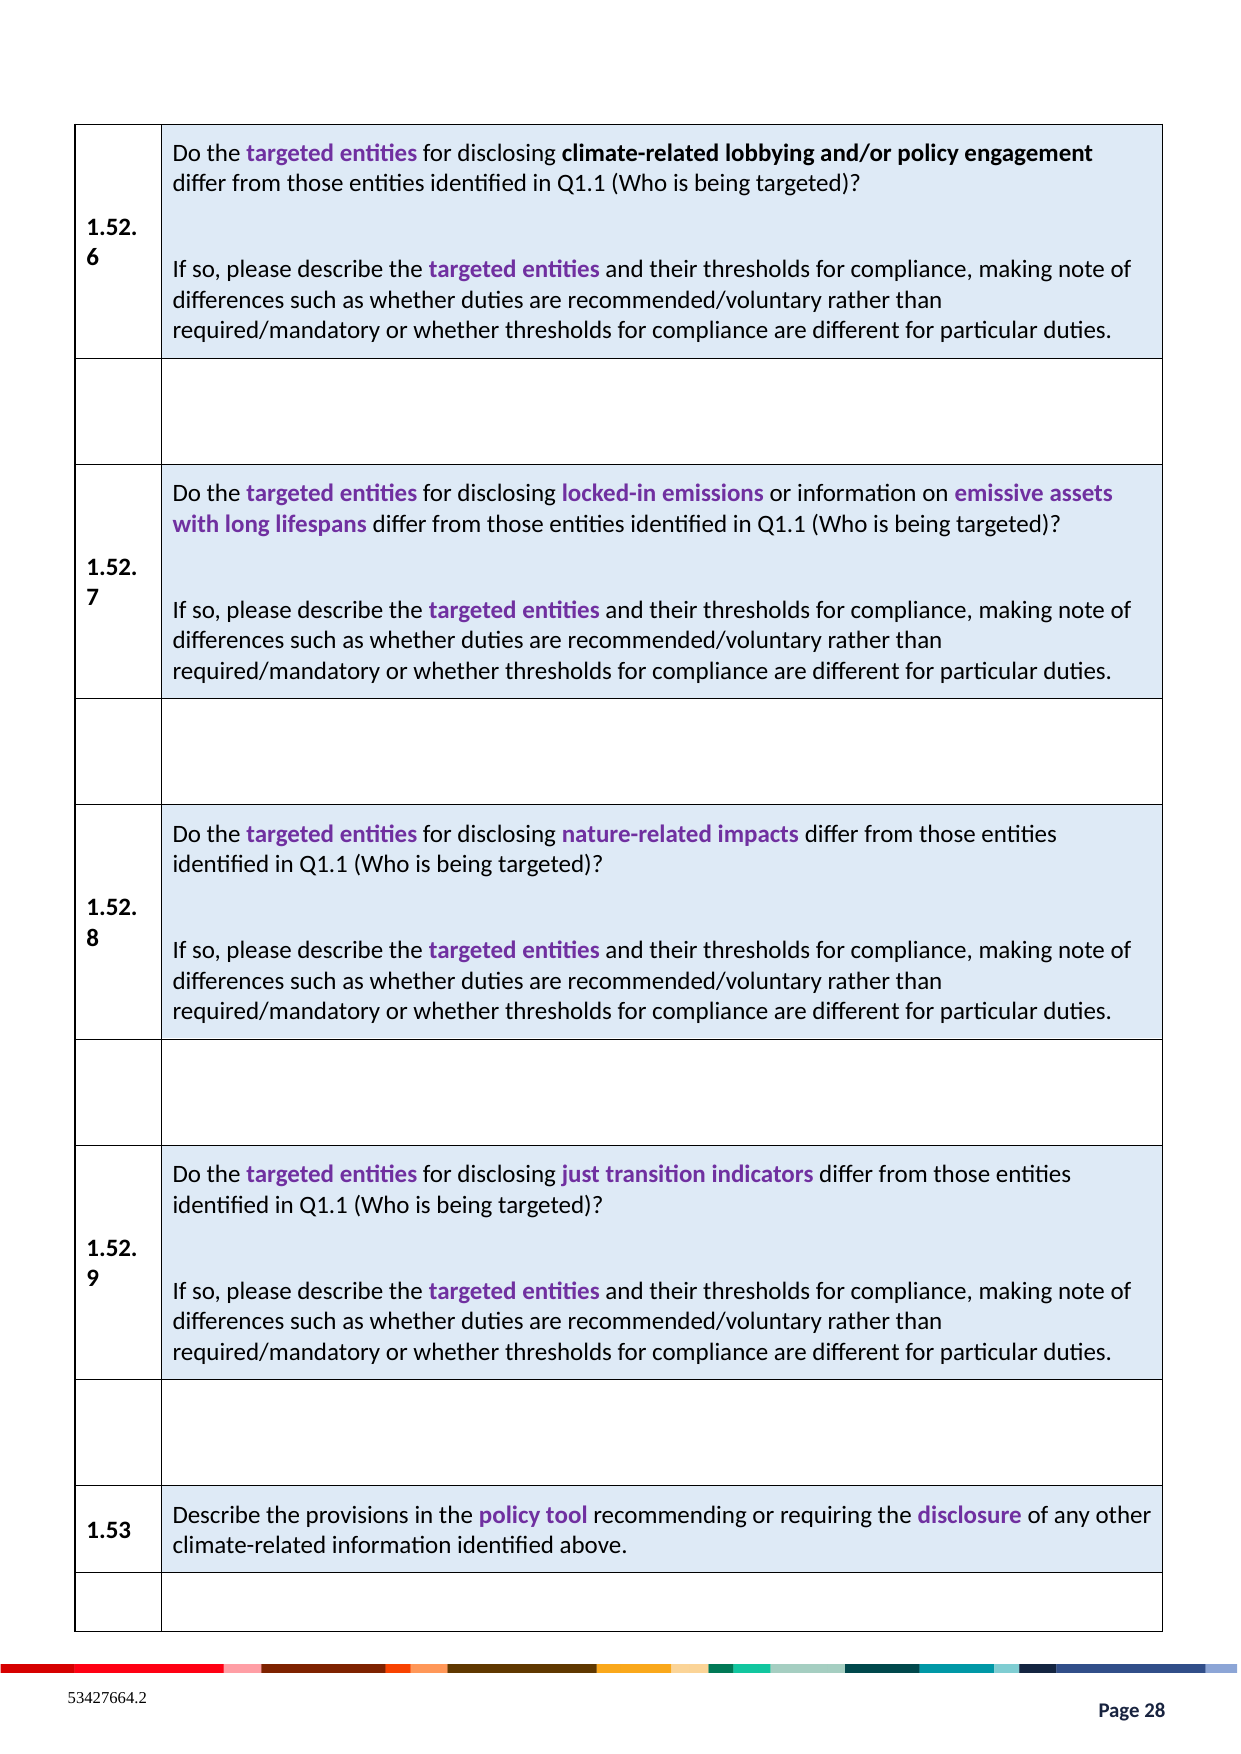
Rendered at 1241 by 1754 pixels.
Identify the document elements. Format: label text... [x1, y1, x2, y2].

table_cell [162, 1040, 1162, 1145]
table_cell 1.52.8 [76, 805, 161, 1038]
table_cell [76, 699, 161, 804]
table_cell [76, 1040, 161, 1145]
table_cell [76, 359, 161, 464]
picture [0, 1664, 1236, 1673]
table_cell 1.52.6 [76, 125, 161, 358]
table_cell [162, 1380, 1162, 1485]
table_cell [162, 699, 1162, 804]
table_cell Do the targeted entities for disclosing locked-in emissions or information on emissive assets with long lifespans differ from those entities identified in Q1.1 (Who is being targeted)? If so, please describe the targeted entities and their thresholds for compliance, making note of differences such as whether duties are recommended/voluntary rather than required/mandatory or whether thresholds for compliance are different for particular duties. [162, 465, 1162, 698]
table_cell Do the targeted entities for disclosing nature-related impacts differ from those entities identified in Q1.1 (Who is being targeted)? If so, please describe the targeted entities and their thresholds for compliance, making note of differences such as whether duties are recommended/voluntary rather than required/mandatory or whether thresholds for compliance are different for particular duties. [162, 805, 1162, 1038]
table_cell [162, 359, 1162, 464]
table_cell Describe the provisions in the policy tool recommending or requiring the disclosure of any other climate-related information identified above. [162, 1486, 1162, 1572]
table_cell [162, 1573, 1162, 1631]
table_cell 1.52.7 [76, 465, 161, 698]
table_cell [76, 1380, 161, 1485]
table_cell [76, 1573, 161, 1631]
table_cell 1.53 [76, 1486, 161, 1572]
table_cell Do the targeted entities for disclosing just transition indicators differ from those entities identified in Q1.1 (Who is being targeted)? If so, please describe the targeted entities and their thresholds for compliance, making note of differences such as whether duties are recommended/voluntary rather than required/mandatory or whether thresholds for compliance are different for particular duties. [162, 1146, 1162, 1379]
table_cell Do the targeted entities for disclosing climate-related lobbying and/or policy engagement differ from those entities identified in Q1.1 (Who is being targeted)? If so, please describe the targeted entities and their thresholds for compliance, making note of differences such as whether duties are recommended/voluntary rather than required/mandatory or whether thresholds for compliance are different for particular duties. [162, 125, 1162, 358]
table_cell 1.52.9 [76, 1146, 161, 1379]
